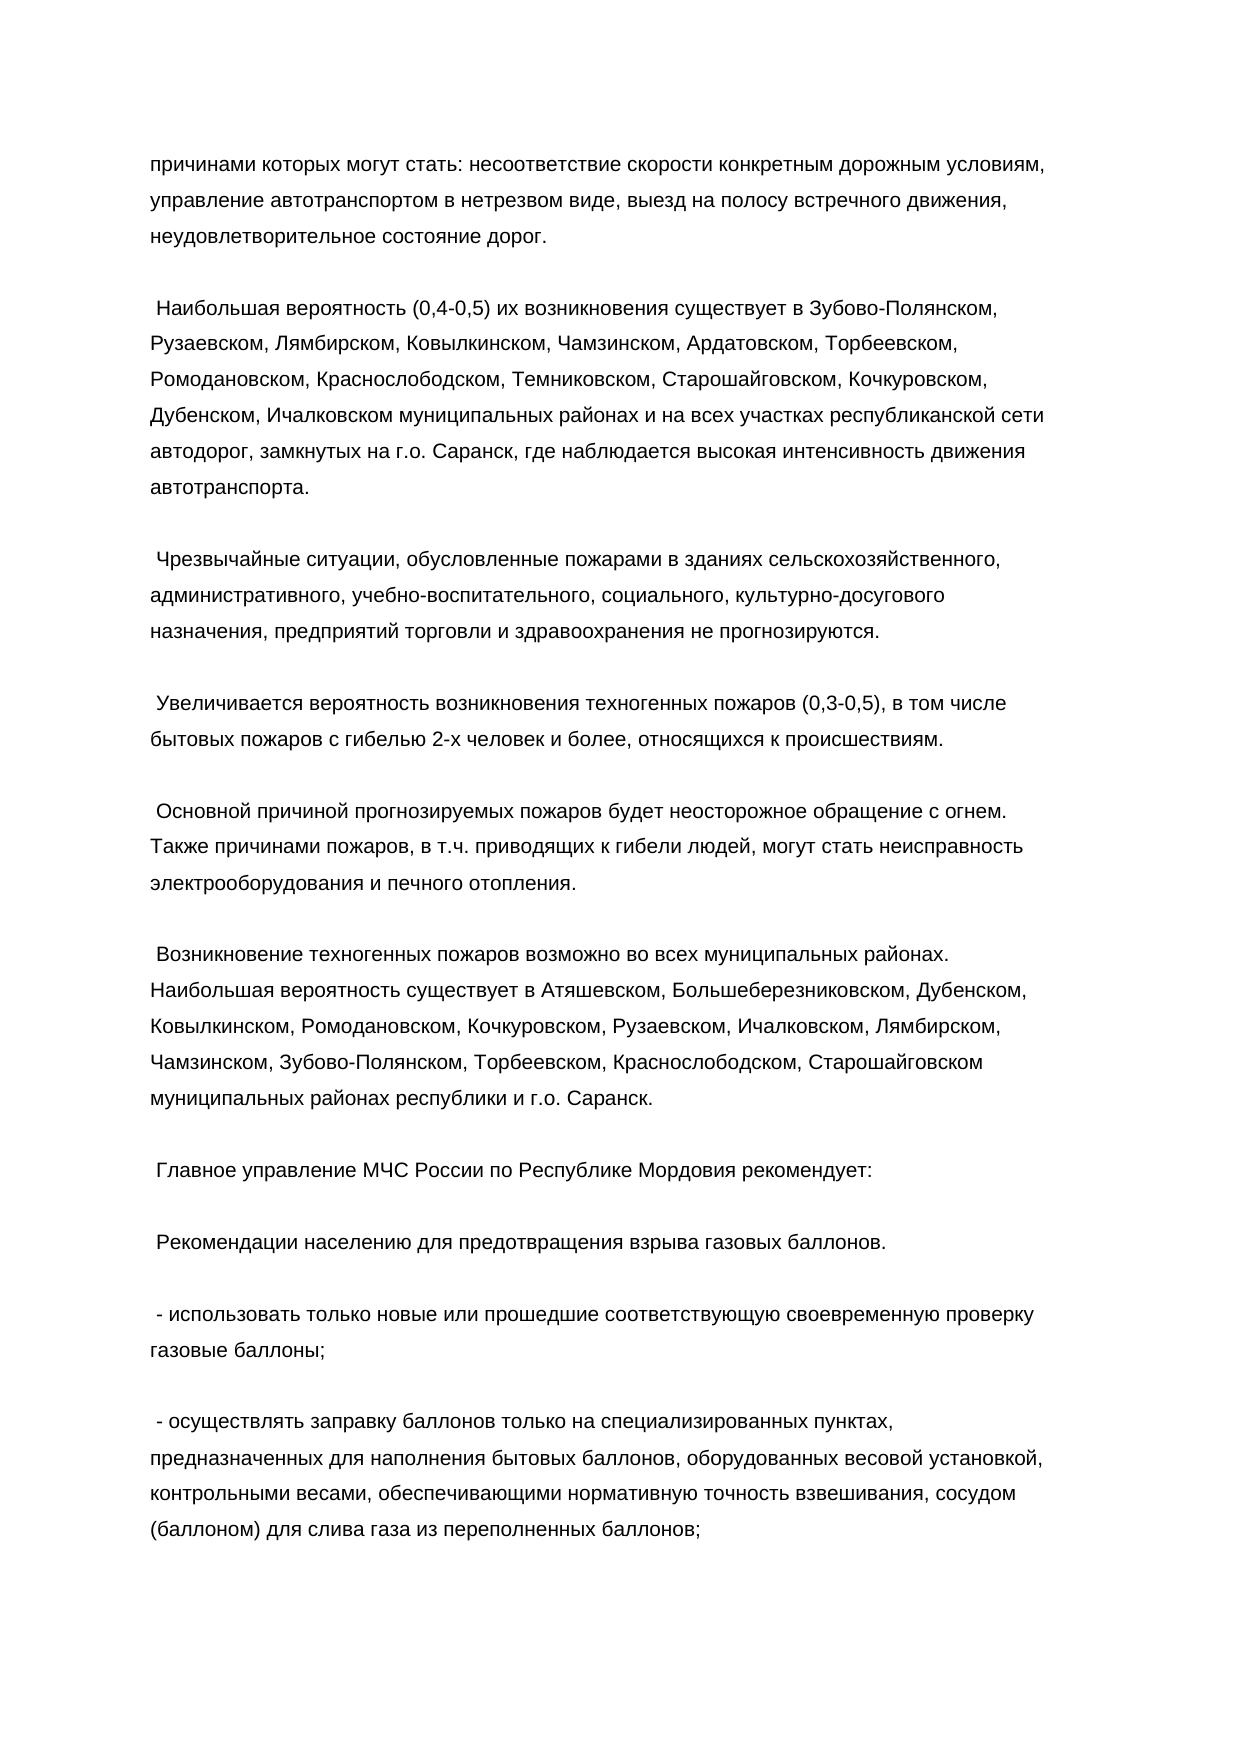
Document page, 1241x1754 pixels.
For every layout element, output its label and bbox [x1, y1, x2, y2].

table_cell [140, 150, 1078, 1577]
